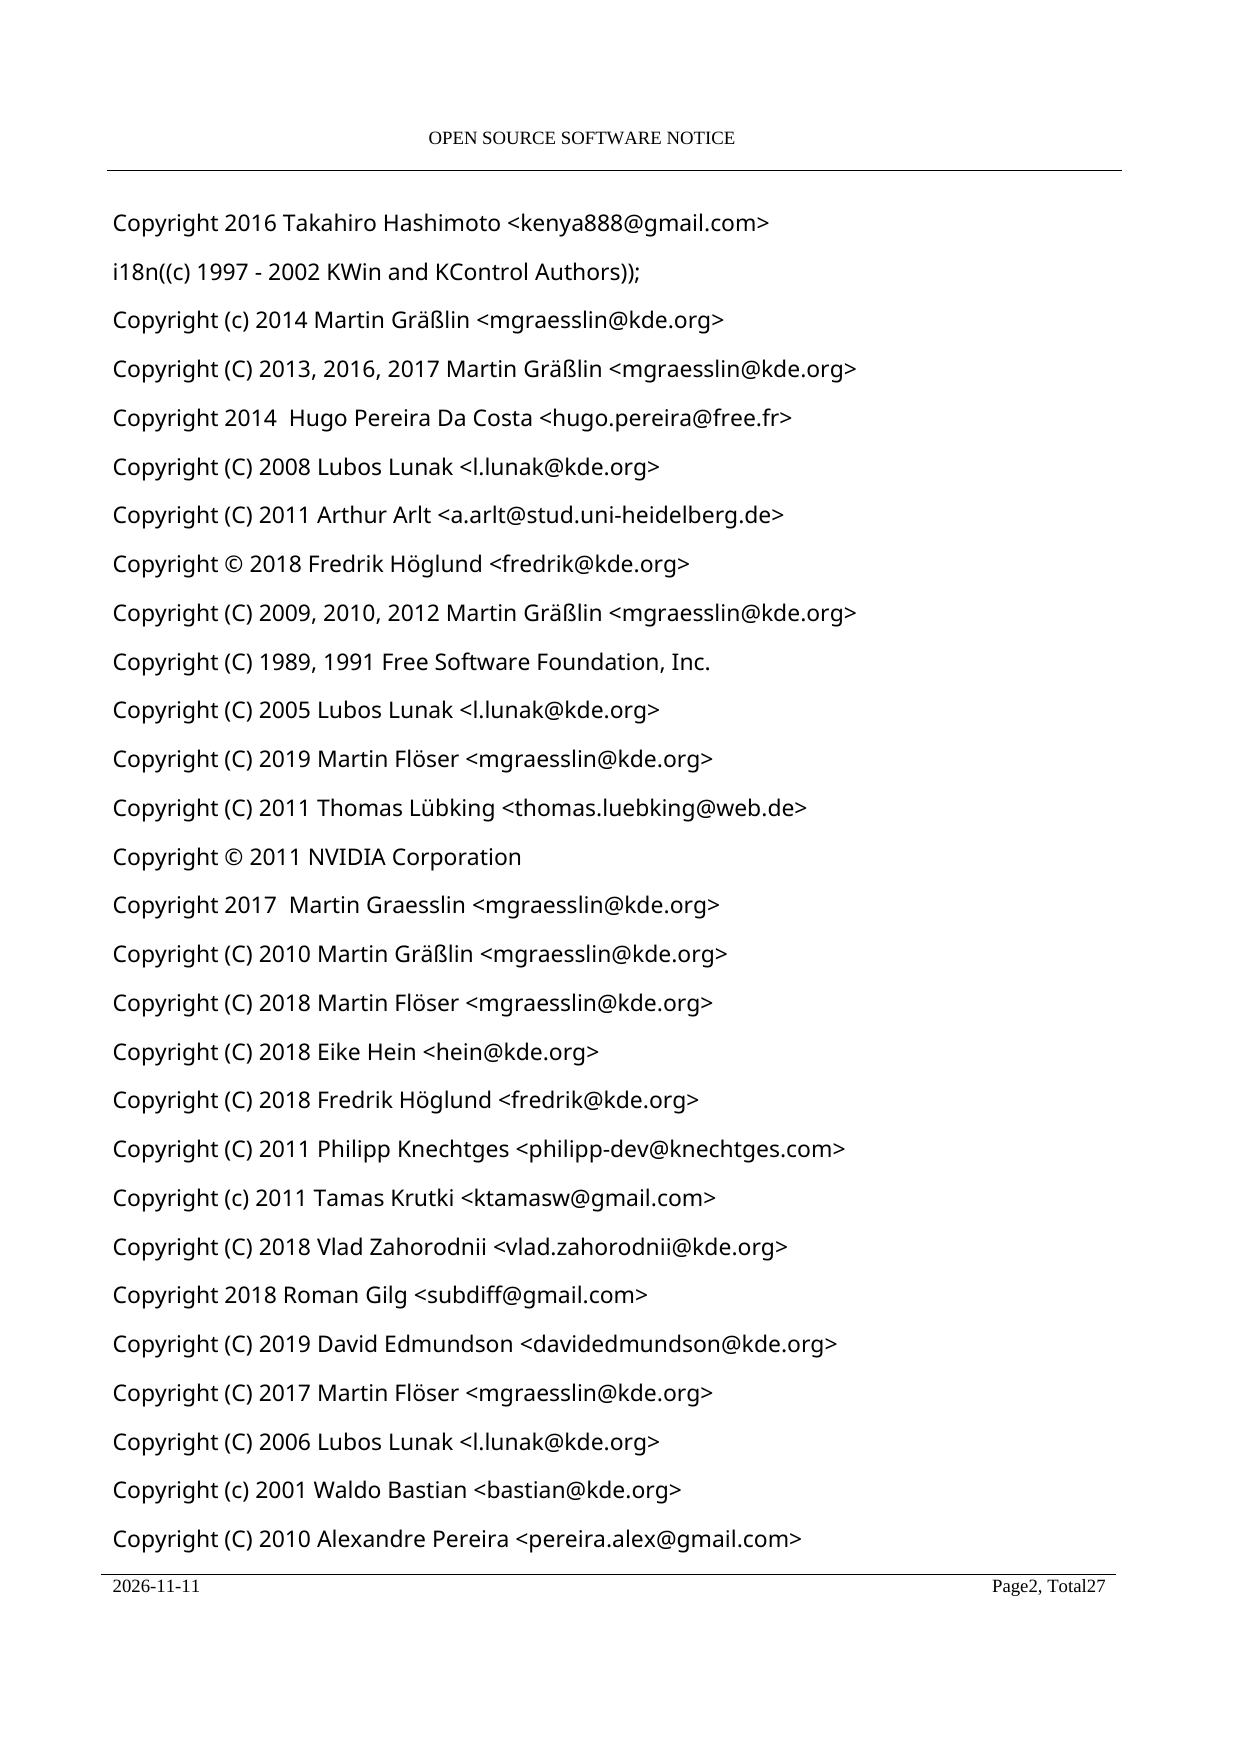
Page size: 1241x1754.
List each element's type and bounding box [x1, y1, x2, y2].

text [112, 206, 1128, 1555]
